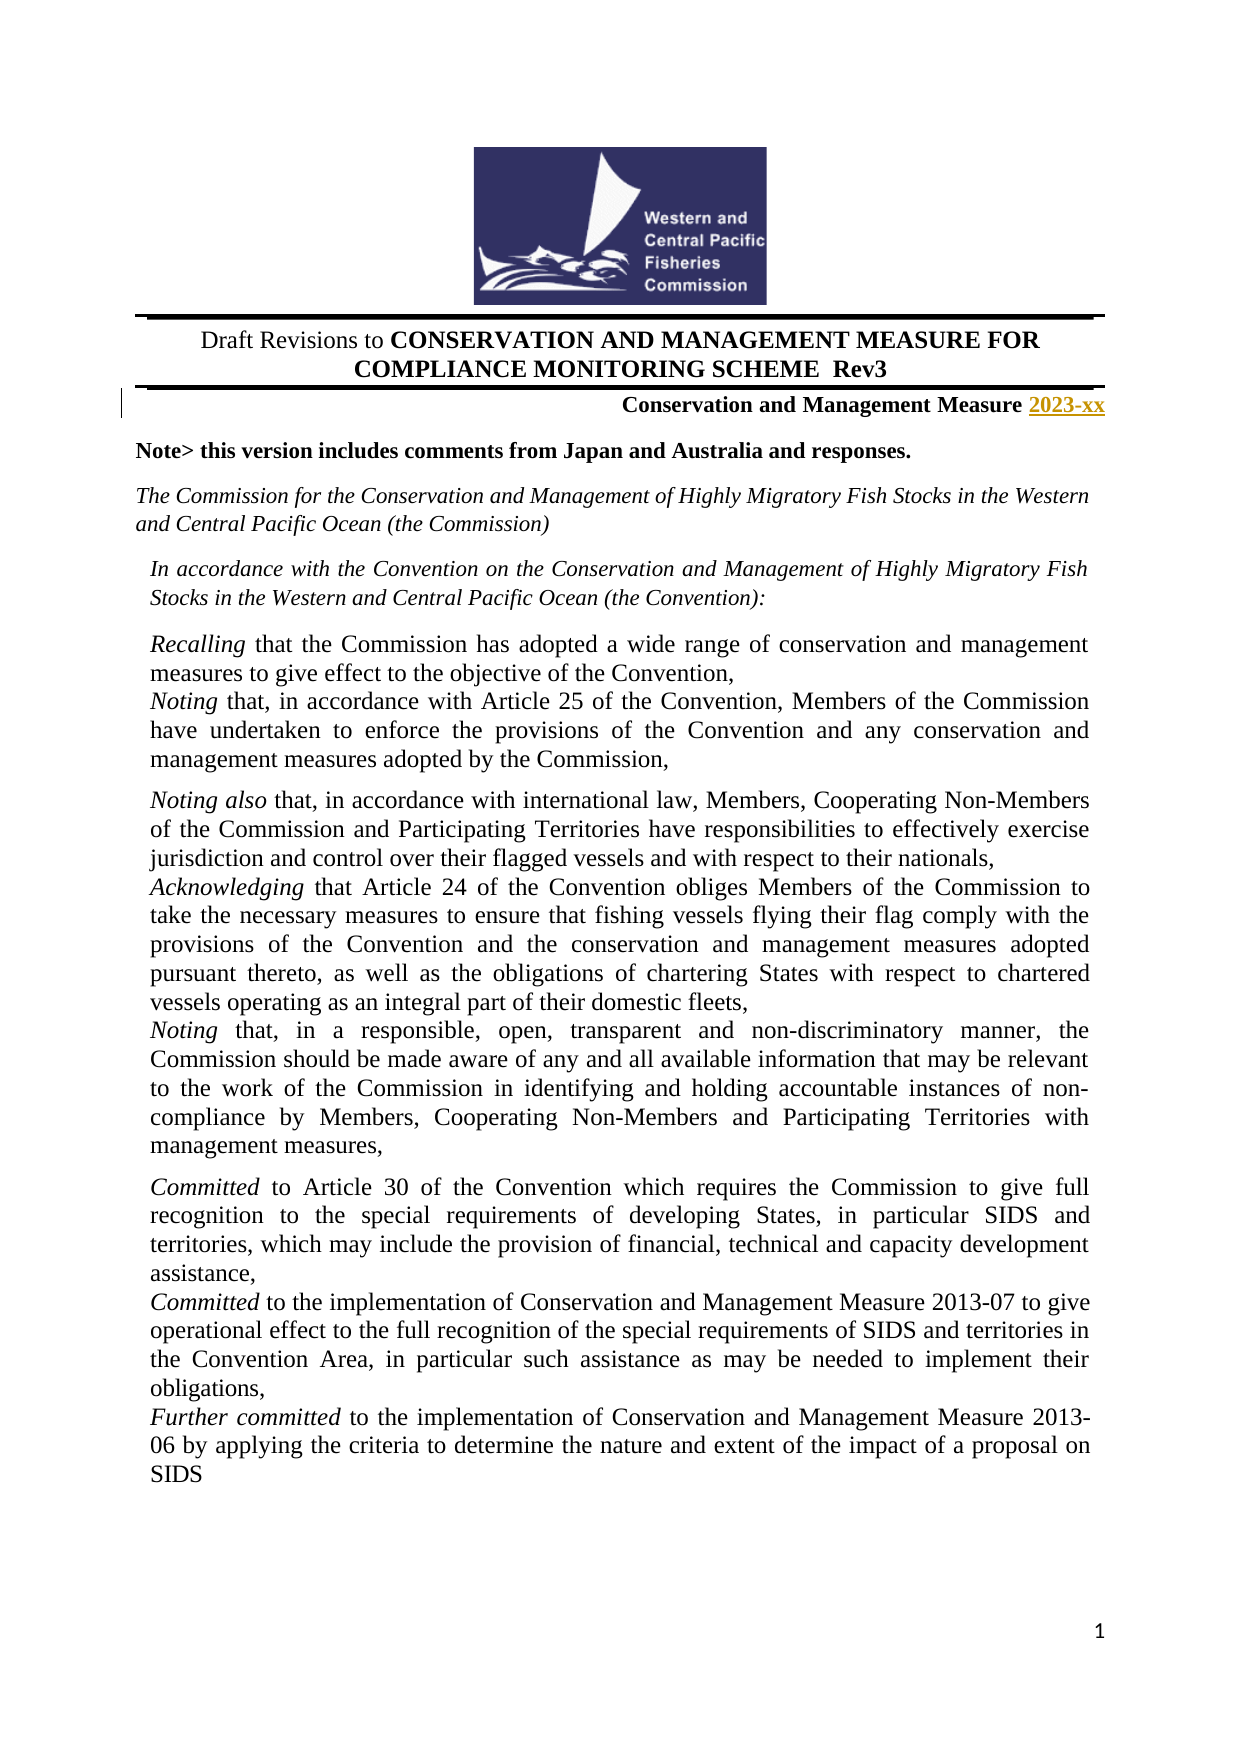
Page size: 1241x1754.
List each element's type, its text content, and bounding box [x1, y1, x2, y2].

text Recalling that the Commission has adopted a wide range of conservation and management measures to give effect to the objective of the Convention, [150, 629, 1090, 686]
text Further committed to the implementation of Conservation and Management Measure 2013-06 by applying the criteria to determine the nature and extent of the impact of a proposal on SIDS [150, 1402, 1090, 1488]
text Note> this version includes comments from Japan and Australia and responses. [135, 437, 1105, 463]
picture [473, 147, 767, 305]
text Committed to the implementation of Conservation and Management Measure 2013-07 to give operational effect to the full recognition of the special requirements of SIDS and territories in the Convention Area, in particular such assistance as may be needed to implement their obligations, [150, 1287, 1091, 1402]
text Noting also that, in accordance with international law, Members, Cooperating Non-Members of the Commission and Participating Territories have responsibilities to effectively exercise jurisdiction and control over their flagged vessels and with respect to their nationals, [150, 785, 1090, 872]
text Noting that, in accordance with Article 25 of the Convention, Members of the Commission have undertaken to enforce the provisions of the Convention and any conservation and management measures adopted by the Commission, [150, 686, 1090, 773]
text Acknowledging that Article 24 of the Convention obliges Members of the Commission to take the necessary measures to ensure that fishing vessels flying their flag comply with the provisions of the Convention and the conservation and management measures adopted pursuant thereto, as well as the obligations of chartering States with respect to chartered vessels operating as an integral part of their domestic fleets, [150, 872, 1091, 1015]
text Draft Revisions to CONSERVATION AND MANAGEMENT MEASURE FOR COMPLIANCE MONITORING SCHEME Rev3 [135, 317, 1105, 385]
text The Commission for the Conservation and Management of Highly Migratory Fish Stocks in the Western and Central Pacific Ocean (the Commission) [135, 482, 1105, 537]
text Committed to Article 30 of the Convention which requires the Commission to give full recognition to the special requirements of developing States, in particular SIDS and territories, which may include the provision of financial, technical and capacity development assistance, [150, 1172, 1090, 1287]
text Conservation and Management Measure [135, 391, 1105, 418]
text Noting that, in a responsible, open, transparent and non-discriminatory manner, the Commission should be made aware of any and all available information that may be relevant to the work of the Commission in identifying and holding accountable instances of non- compliance by Members, Cooperating Non-Members and Participating Territories with management measures, [150, 1015, 1090, 1159]
text In accordance with the Convention on the Conservation and Management of Highly Migratory Fish Stocks in the Western and Central Pacific Ocean (the Convention): [150, 555, 1090, 610]
